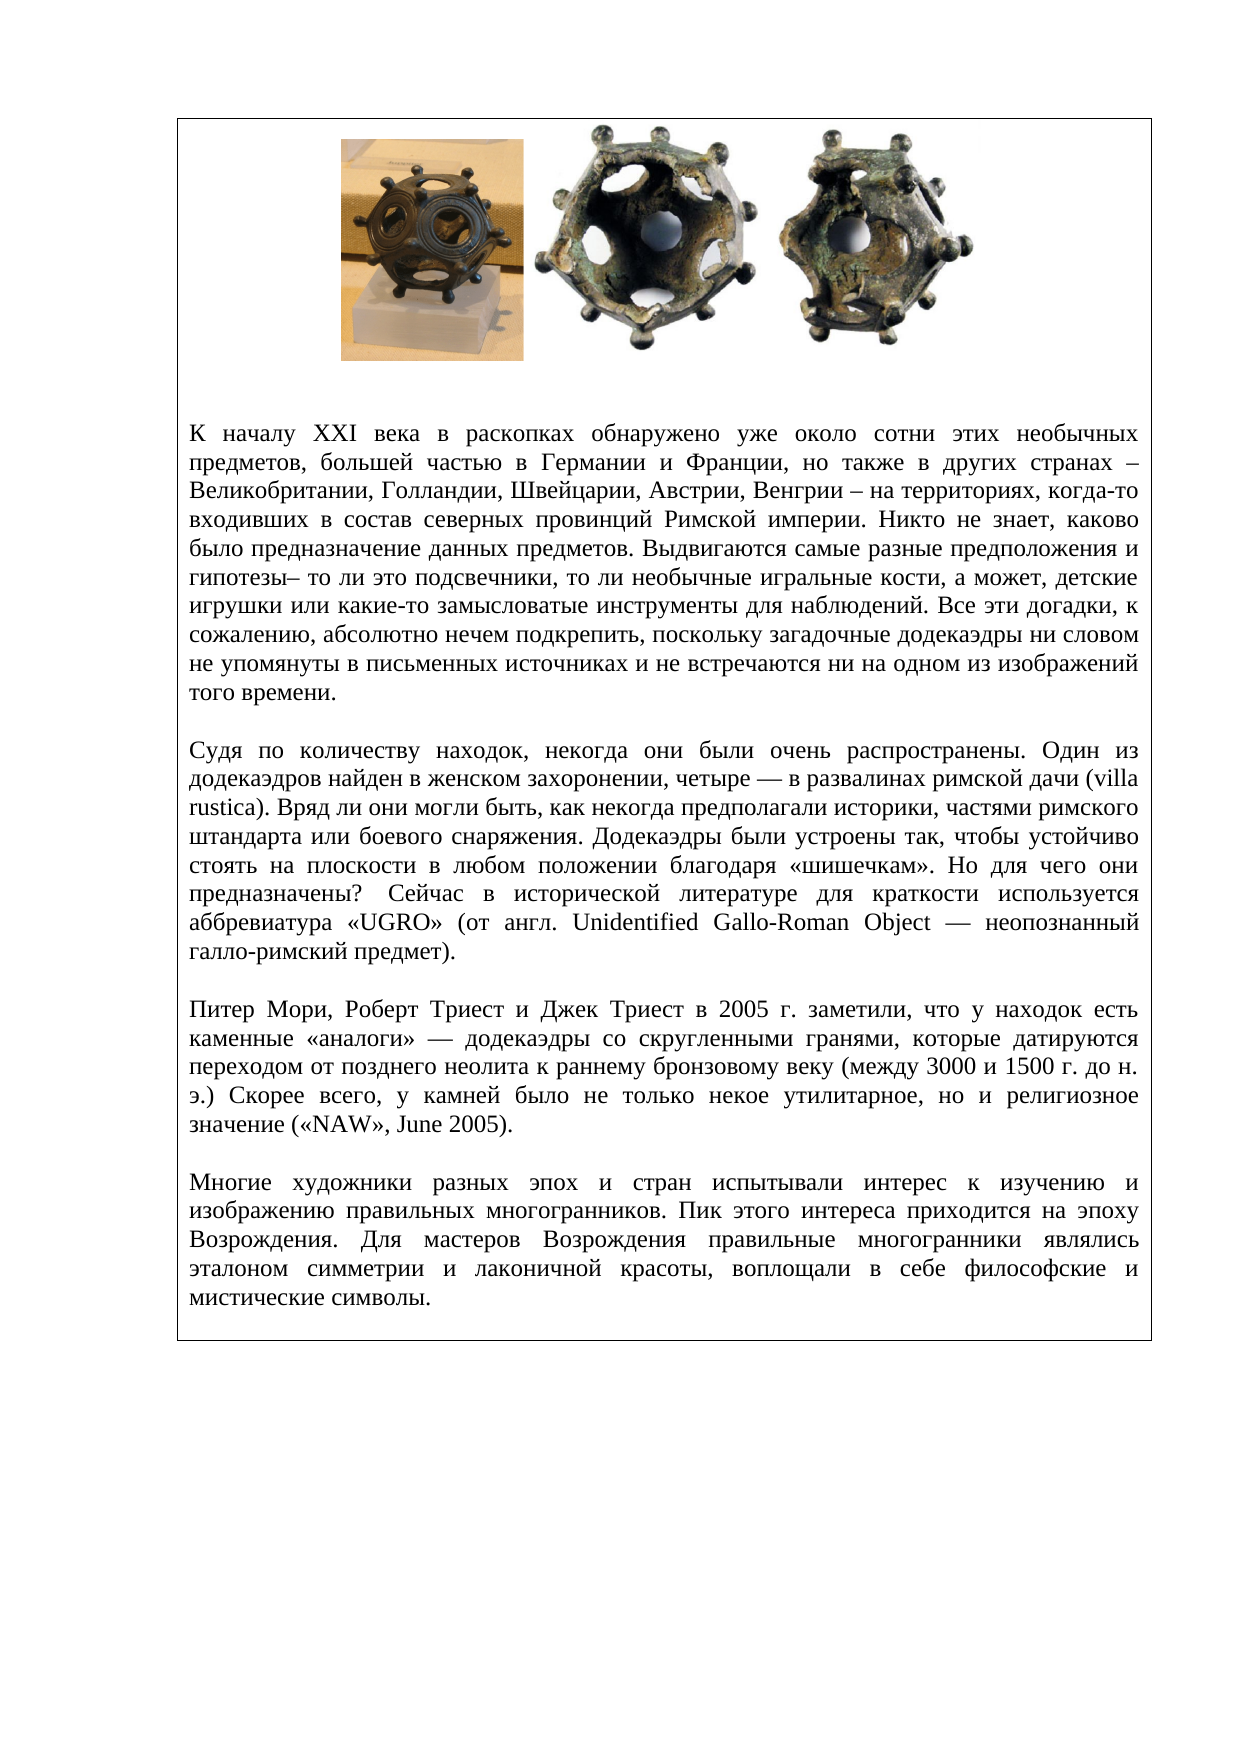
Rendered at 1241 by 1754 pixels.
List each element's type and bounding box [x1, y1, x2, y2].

table_header [178, 119, 1151, 1340]
picture [341, 119, 988, 361]
